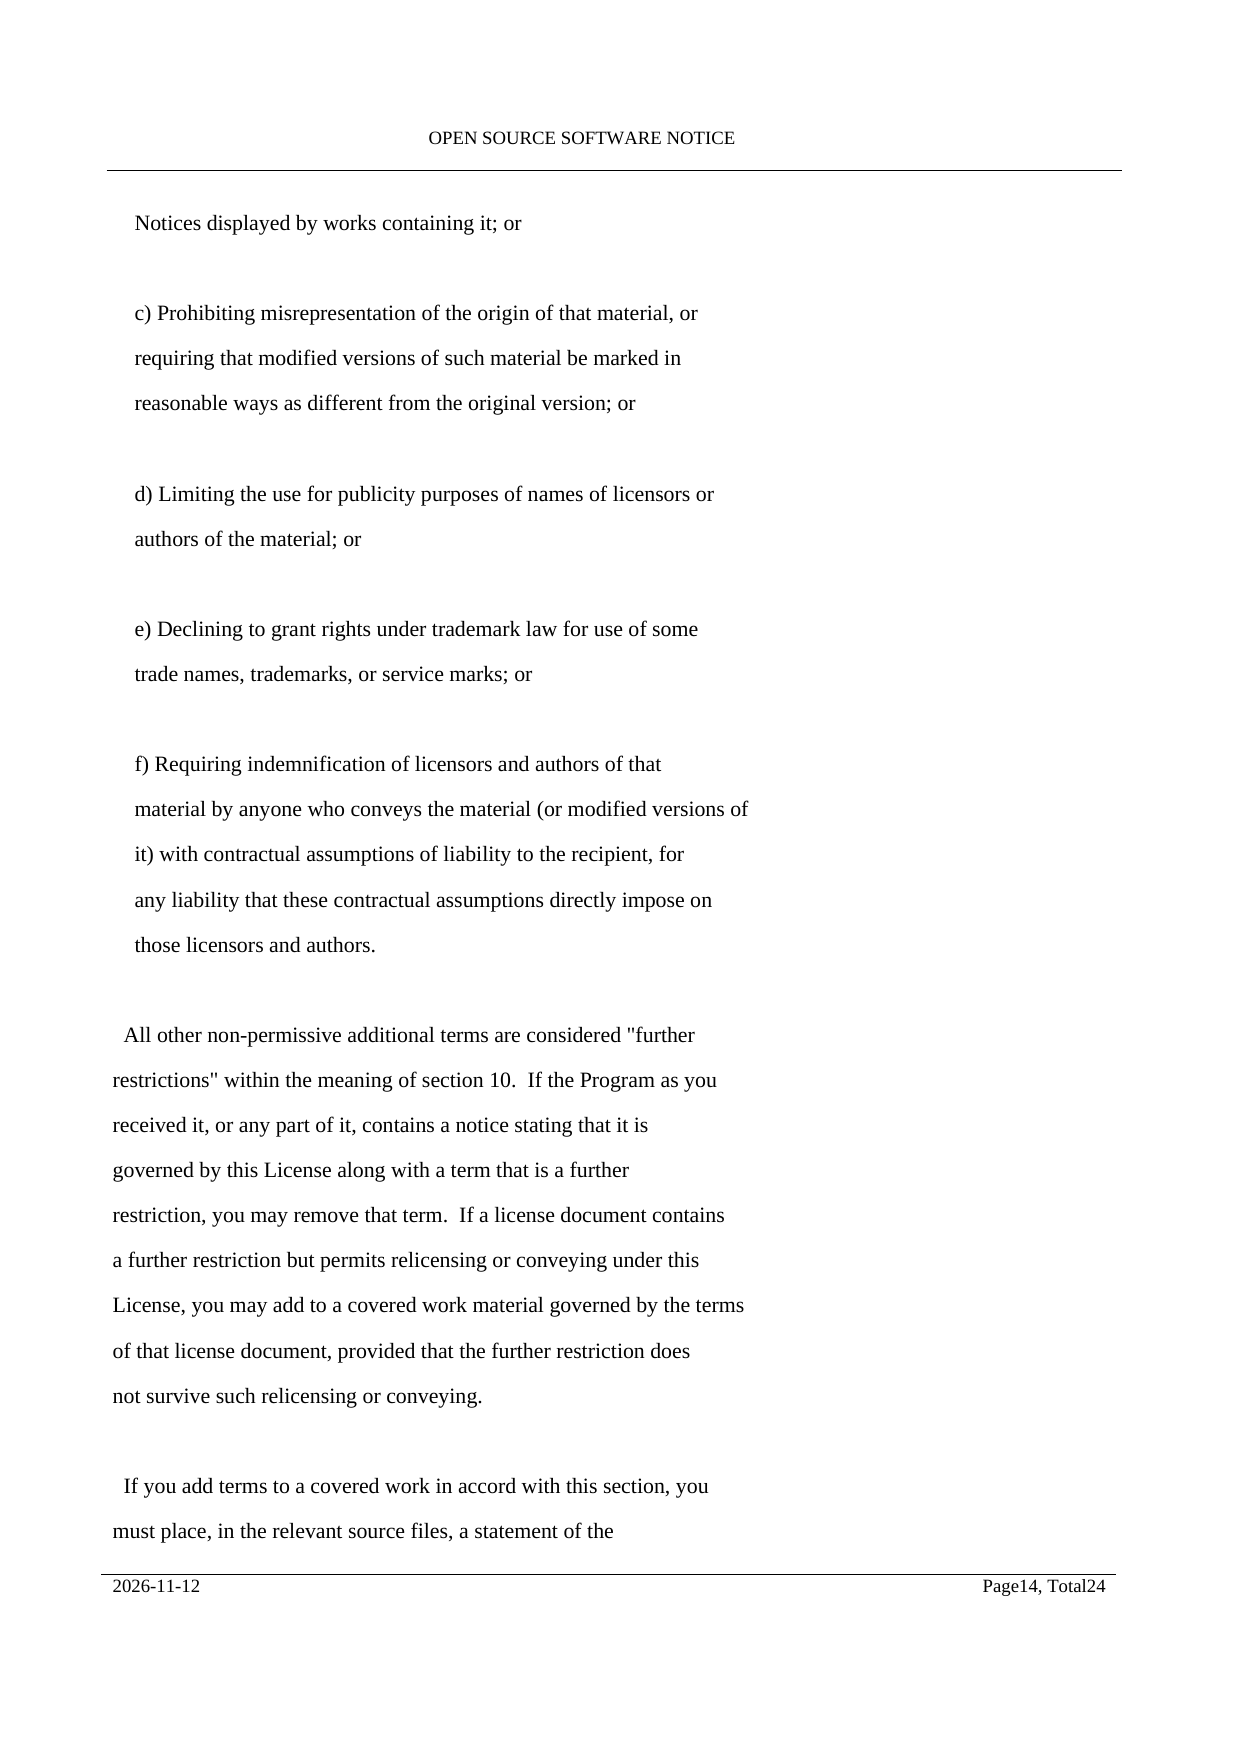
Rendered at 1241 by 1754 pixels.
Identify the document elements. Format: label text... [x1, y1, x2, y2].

text requiring that modified versions of such material be marked in [112, 342, 1128, 374]
text of that license document, provided that the further restriction does [112, 1334, 1128, 1366]
text Notices displayed by works containing it; or [112, 206, 1128, 239]
text d) Limiting the use for publicity purposes of names of licensors or [112, 477, 1128, 509]
text f) Requiring indemnification of licensors and authors of that [112, 748, 1128, 780]
text License, you may add to a covered work material governed by the terms [112, 1289, 1128, 1321]
text restrictions" within the meaning of section 10. If the Program as you [112, 1063, 1128, 1096]
text If you add terms to a covered work in accord with this section, you [112, 1469, 1128, 1502]
text reasonable ways as different from the original version; or [112, 387, 1128, 419]
text c) Prohibiting misrepresentation of the origin of that material, or [112, 297, 1128, 329]
text governed by this License along with a term that is a further [112, 1153, 1128, 1186]
text restriction, you may remove that term. If a license document contains [112, 1199, 1128, 1231]
text All other non-permissive additional terms are considered "further [112, 1018, 1128, 1051]
text a further restriction but permits relicensing or conveying under this [112, 1244, 1128, 1276]
text not survive such relicensing or conveying. [112, 1379, 1128, 1412]
text material by anyone who conveys the material (or modified versions of [112, 793, 1128, 825]
text authors of the material; or [112, 522, 1128, 554]
text trade names, trademarks, or service marks; or [112, 657, 1128, 690]
text it) with contractual assumptions of liability to the recipient, for [112, 838, 1128, 870]
text those licensors and authors. [112, 928, 1128, 961]
text e) Declining to grant rights under trademark law for use of some [112, 612, 1128, 645]
text any liability that these contractual assumptions directly impose on [112, 883, 1128, 915]
text must place, in the relevant source files, a statement of the [112, 1514, 1128, 1547]
text received it, or any part of it, contains a notice stating that it is [112, 1108, 1128, 1141]
